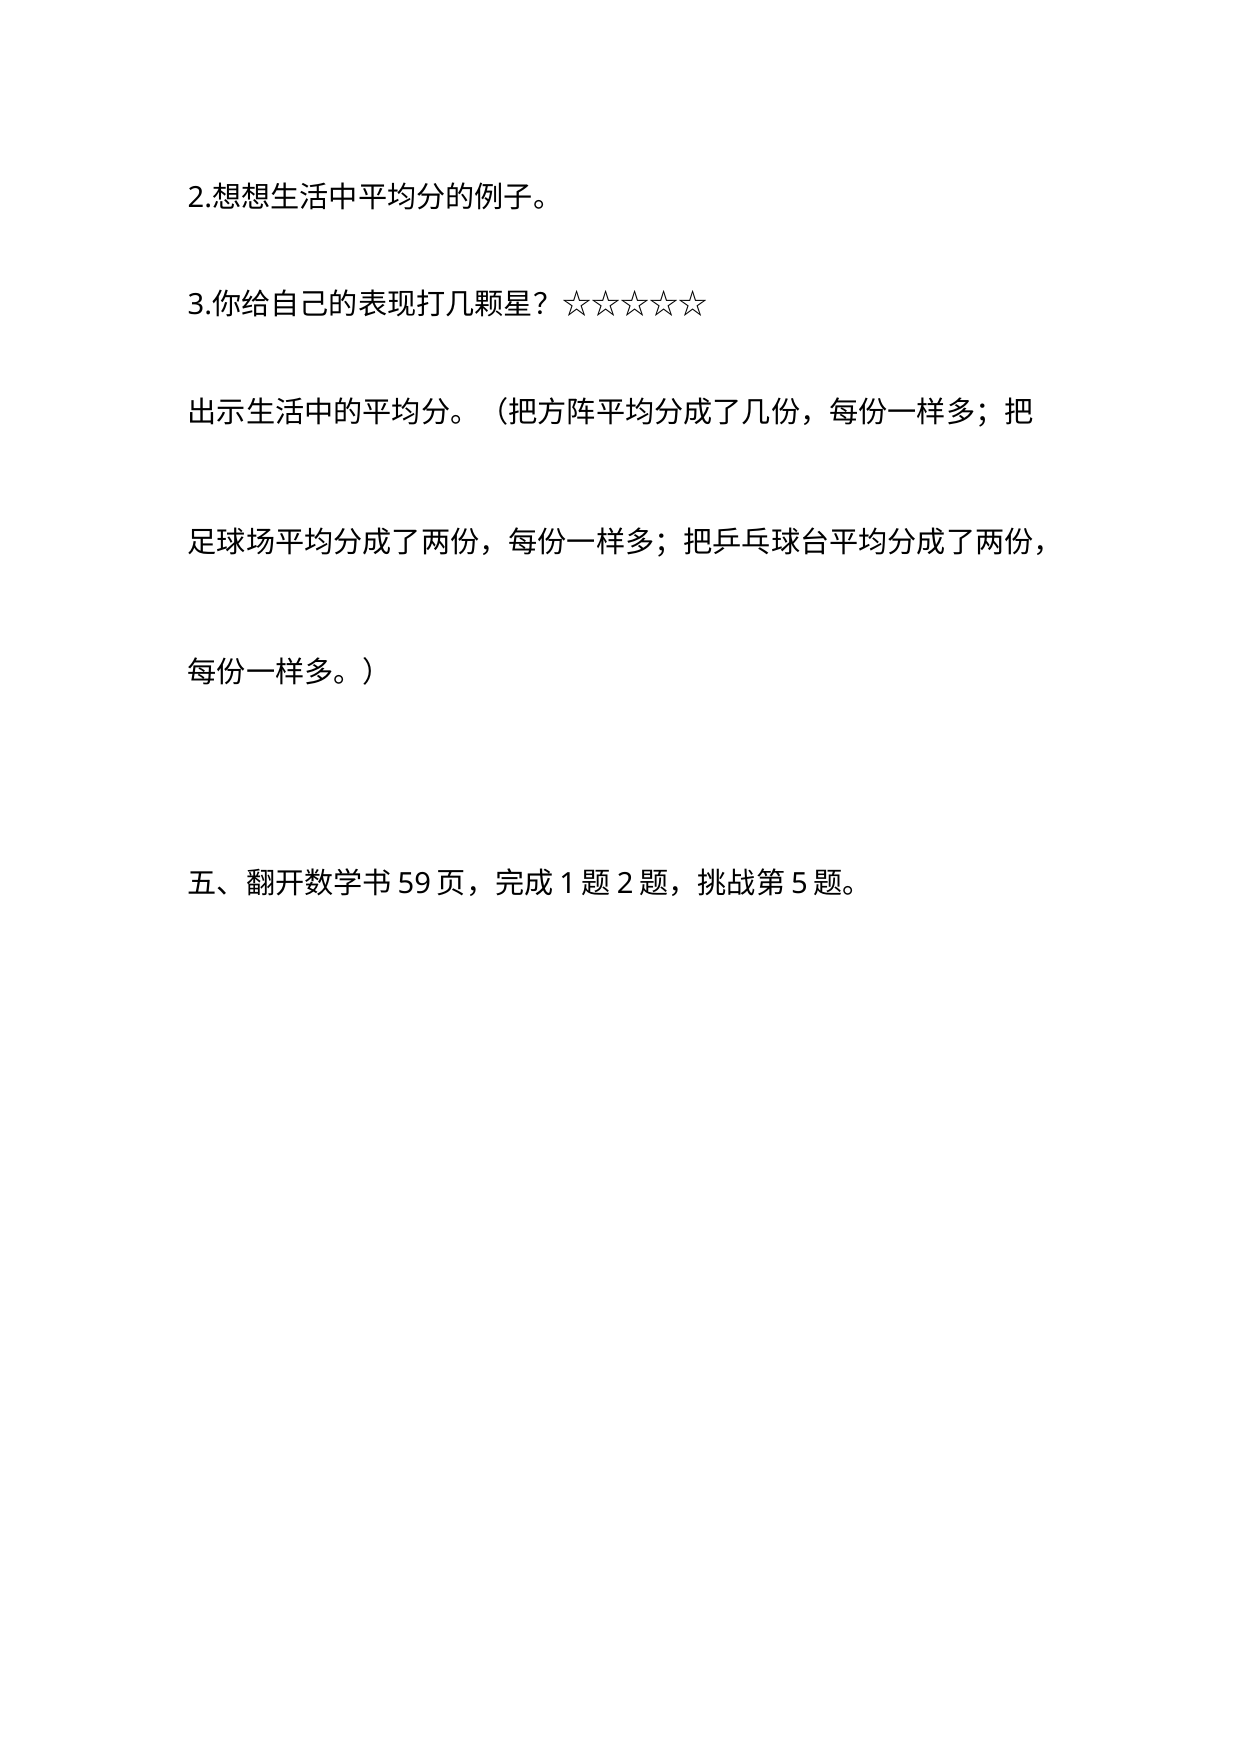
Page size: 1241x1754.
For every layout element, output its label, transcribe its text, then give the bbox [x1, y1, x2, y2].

text 出示生活中的平均分。（把方阵平均分成了几份，每份一样多；把足球场平均分成了两份，每份一样多；把乒乓球台平均分成了两份，每份一样多。） [187, 377, 1053, 702]
text 五、翻开数学书59页，完成1题2题，挑战第5题。 [187, 849, 1053, 914]
text 2.想想生活中平均分的例子。 [187, 162, 1053, 227]
text 3.你给自己的表现打几颗星？☆☆☆☆☆ [187, 269, 1053, 334]
